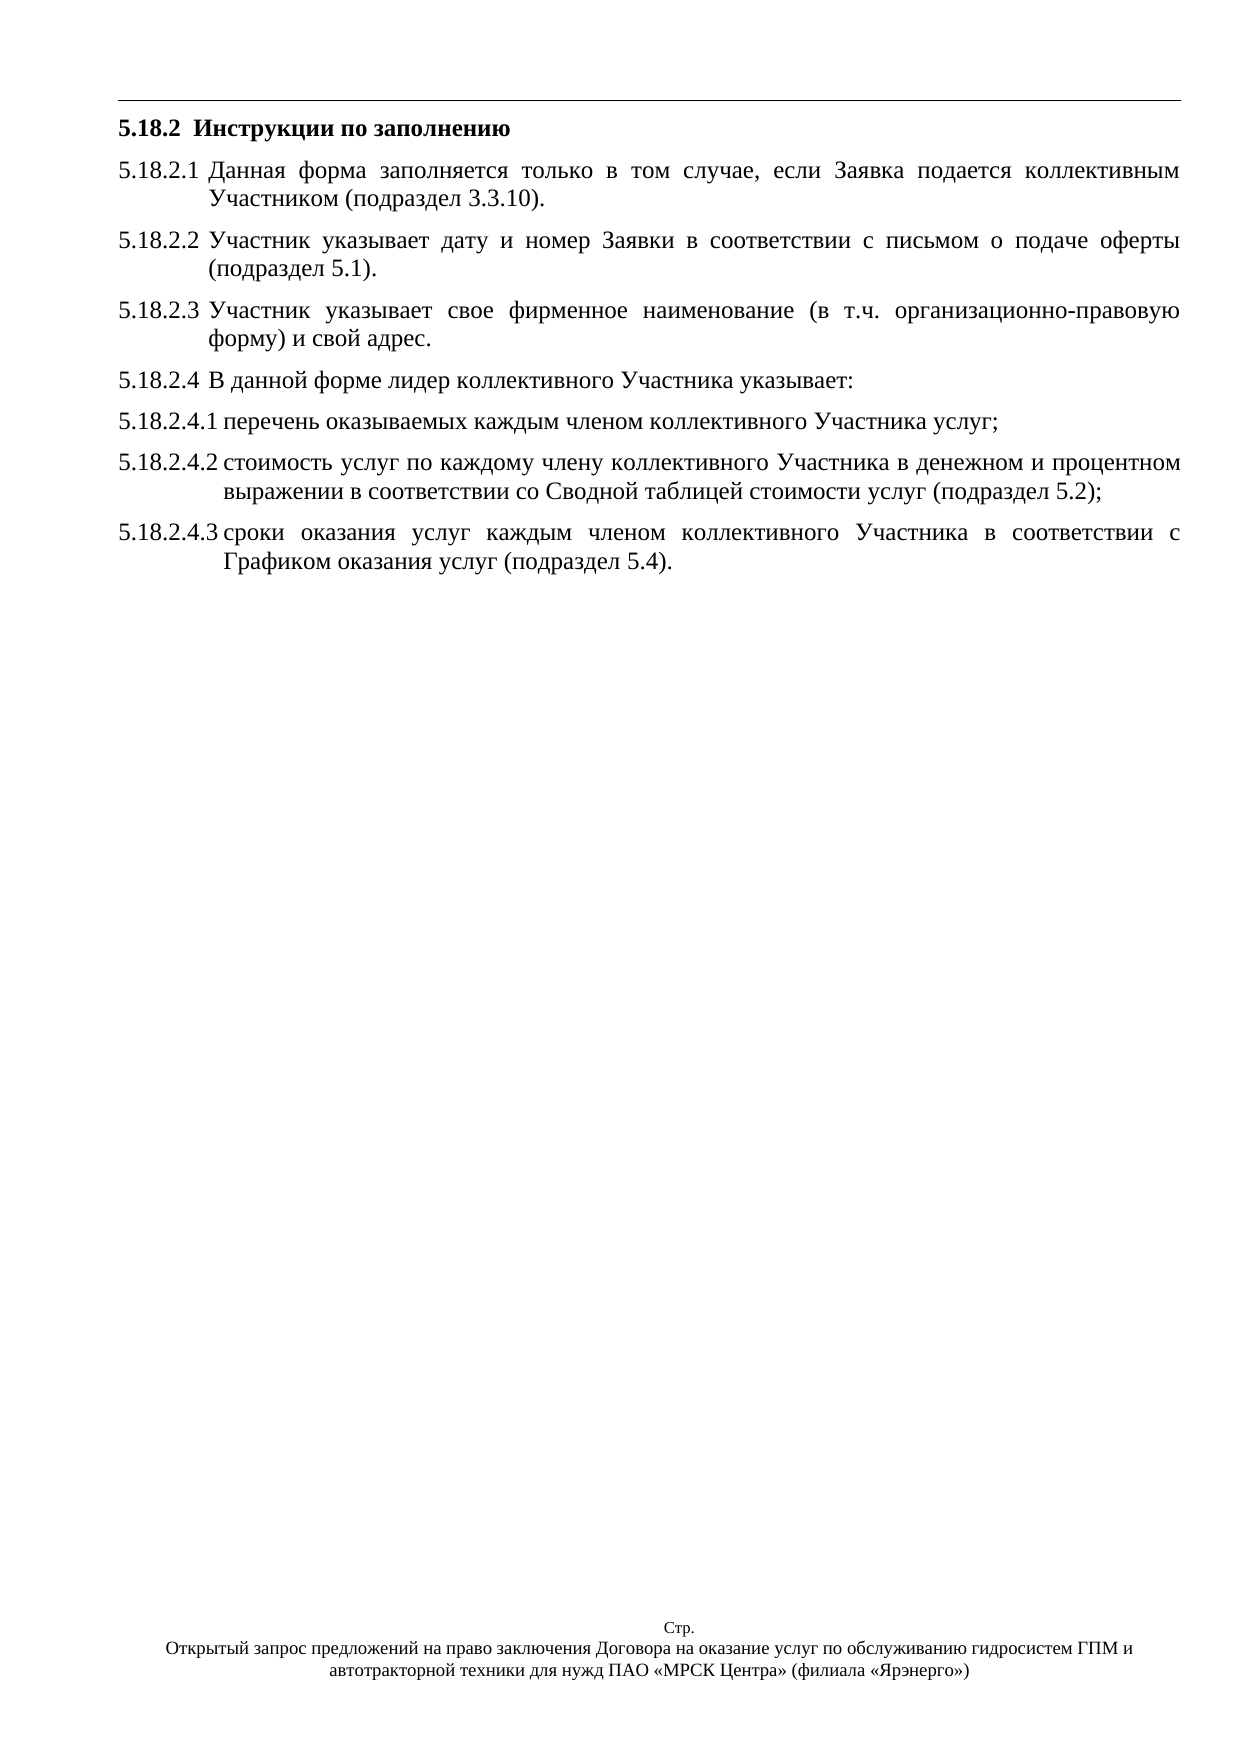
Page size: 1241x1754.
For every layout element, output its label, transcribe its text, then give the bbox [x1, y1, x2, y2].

list Участник указывает свое фирменное наименование (в т.ч. организационно-правовую форму) и свой адрес. [118, 295, 1181, 352]
list Участник указывает дату и номер Заявки в соответствии с письмом о подаче оферты (подраздел 5.1). [118, 225, 1181, 282]
list стоимость услуг по каждому члену коллективного Участника в денежном и процентном выражении в соответствии со Сводной таблицей стоимости услуг (подраздел 5.2); [118, 447, 1181, 505]
list В данной форме лидер коллективного Участника указывает: [118, 365, 1181, 393]
list сроки оказания услуг каждым членом коллективного Участника в соответствии с Графиком оказания услуг (подраздел 5.4). [118, 517, 1181, 575]
list Данная форма заполняется только в том случае, если Заявка подается коллективным Участником (подраздел 3.3.10). [118, 155, 1181, 212]
list перечень оказываемых каждым членом коллективного Участника услуг; [118, 406, 1181, 435]
subtitle Инструкции по заполнению [118, 113, 1181, 142]
